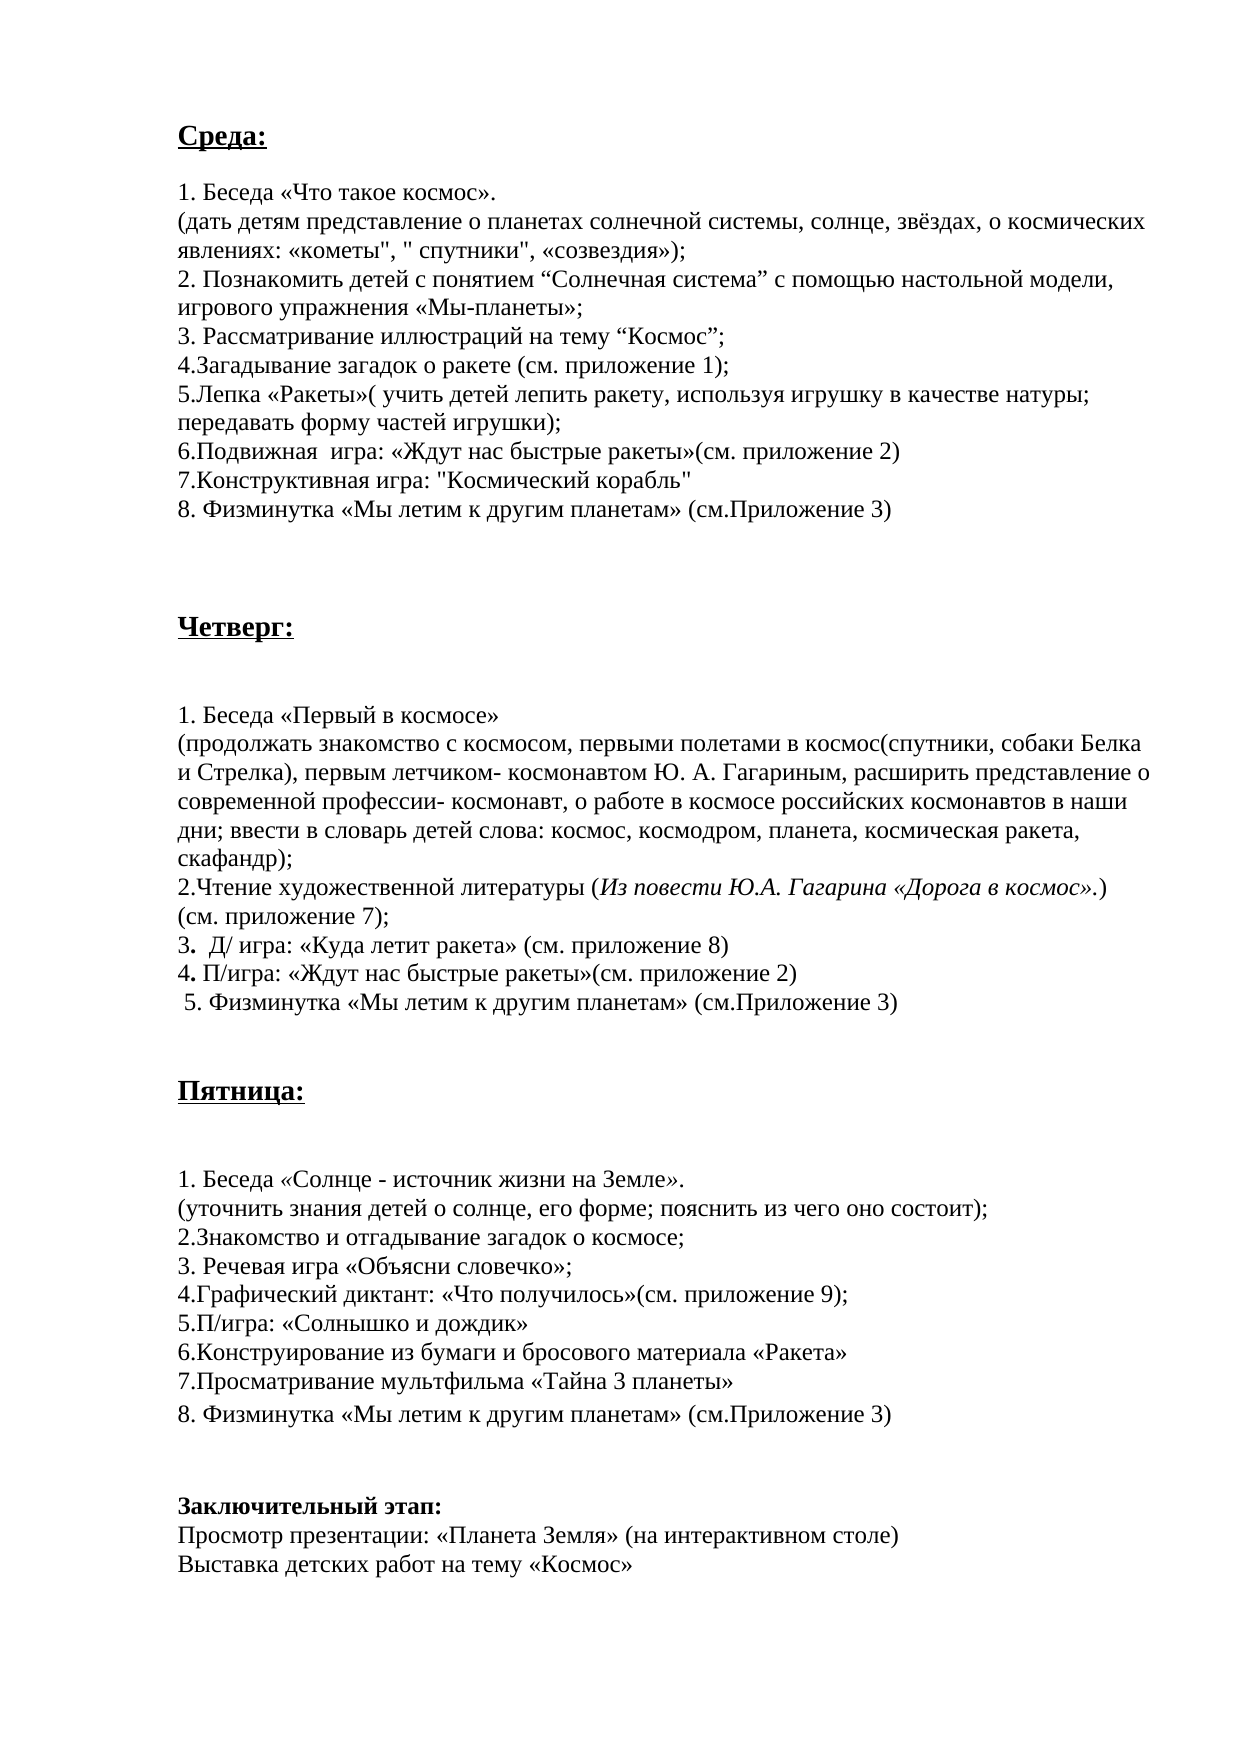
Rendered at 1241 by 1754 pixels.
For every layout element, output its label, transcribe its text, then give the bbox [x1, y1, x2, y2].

text 3. Рассматривание иллюстраций на тему “Космос”; [177, 321, 1152, 350]
text 2.Чтение художественной литературы (Из повести Ю.А. Гагарина «Дорога в космос».) (см. приложение 7); [177, 872, 1152, 930]
text 6.Конструирование из бумаги и бросового материала «Ракета» [177, 1337, 1152, 1366]
text 5. Физминутка «Мы летим к другим планетам» (см.Приложение 3) [177, 987, 1152, 1016]
text 3. Речевая игра «Объясни словечко»; [177, 1251, 1152, 1279]
text 4.Графический диктант: «Что получилось»(см. приложение 9); [177, 1279, 1152, 1308]
text 8. Физминутка «Мы летим к другим планетам» (см.Приложение 3) [177, 494, 1152, 522]
text 1. Беседа «Солнце - источник жизни на Земле». [177, 1164, 1152, 1193]
text Пятница: [177, 1073, 1152, 1107]
text 8. Физминутка «Мы летим к другим планетам» (см.Приложение 3) [177, 1399, 1152, 1428]
text 7.Просматривание мультфильма «Тайна 3 планеты» [177, 1366, 1152, 1394]
text (продолжать знакомство с космосом, первыми полетами в космос(спутники, собаки Белка и Стрелка), первым летчиком- космонавтом Ю. А. Гагариным, расширить представление о современной профессии- космонавт, о работе в космосе российских космонавтов в наши дни; ввести в словарь детей слова: космос, космодром, планета, космическая ракета, скафандр); [177, 728, 1152, 872]
text 1. Беседа «Первый в космосе» [177, 700, 1152, 728]
text 5.Лепка «Ракеты»( учить детей лепить ракету, используя игрушку в качестве натуры; передавать форму частей игрушки); [177, 379, 1152, 436]
text 2.Знакомство и отгадывание загадок о космосе; [177, 1222, 1152, 1251]
text 6.Подвижная игра: «Ждут нас быстрые ракеты»(см. приложение 2) [177, 436, 1152, 465]
text (дать детям представление о планетах солнечной системы, солнце, звёздах, о космических явлениях: «кометы", " спутники", «созвездия»); [177, 206, 1152, 264]
text Среда: [177, 118, 1152, 152]
text 4.Загадывание загадок о ракете (см. приложение 1); [177, 350, 1152, 379]
text 1. Беседа «Что такое космос». [177, 177, 1152, 206]
text Выставка детских работ на тему «Космос» [177, 1549, 1152, 1577]
text (уточнить знания детей о солнце, его форме; пояснить из чего оно состоит); [177, 1193, 1152, 1222]
text Просмотр презентации: «Планета Земля» (на интерактивном столе) [177, 1520, 1152, 1549]
text 3. Д/ игра: «Куда летит ракета» (см. приложение 8) 4. П/игра: «Ждут нас быстрые ракеты»(см. приложение 2) [177, 930, 1152, 987]
text 5.П/игра: «Солнышко и дождик» [177, 1308, 1152, 1337]
text Заключительный этап: [177, 1491, 1152, 1520]
text 7.Конструктивная игра: "Космический корабль" [213, 465, 1152, 494]
text 2. Познакомить детей с понятием “Солнечная система” с помощью настольной модели, игрового упражнения «Мы-планеты»; [177, 264, 1152, 321]
text Четверг: [177, 609, 1152, 642]
